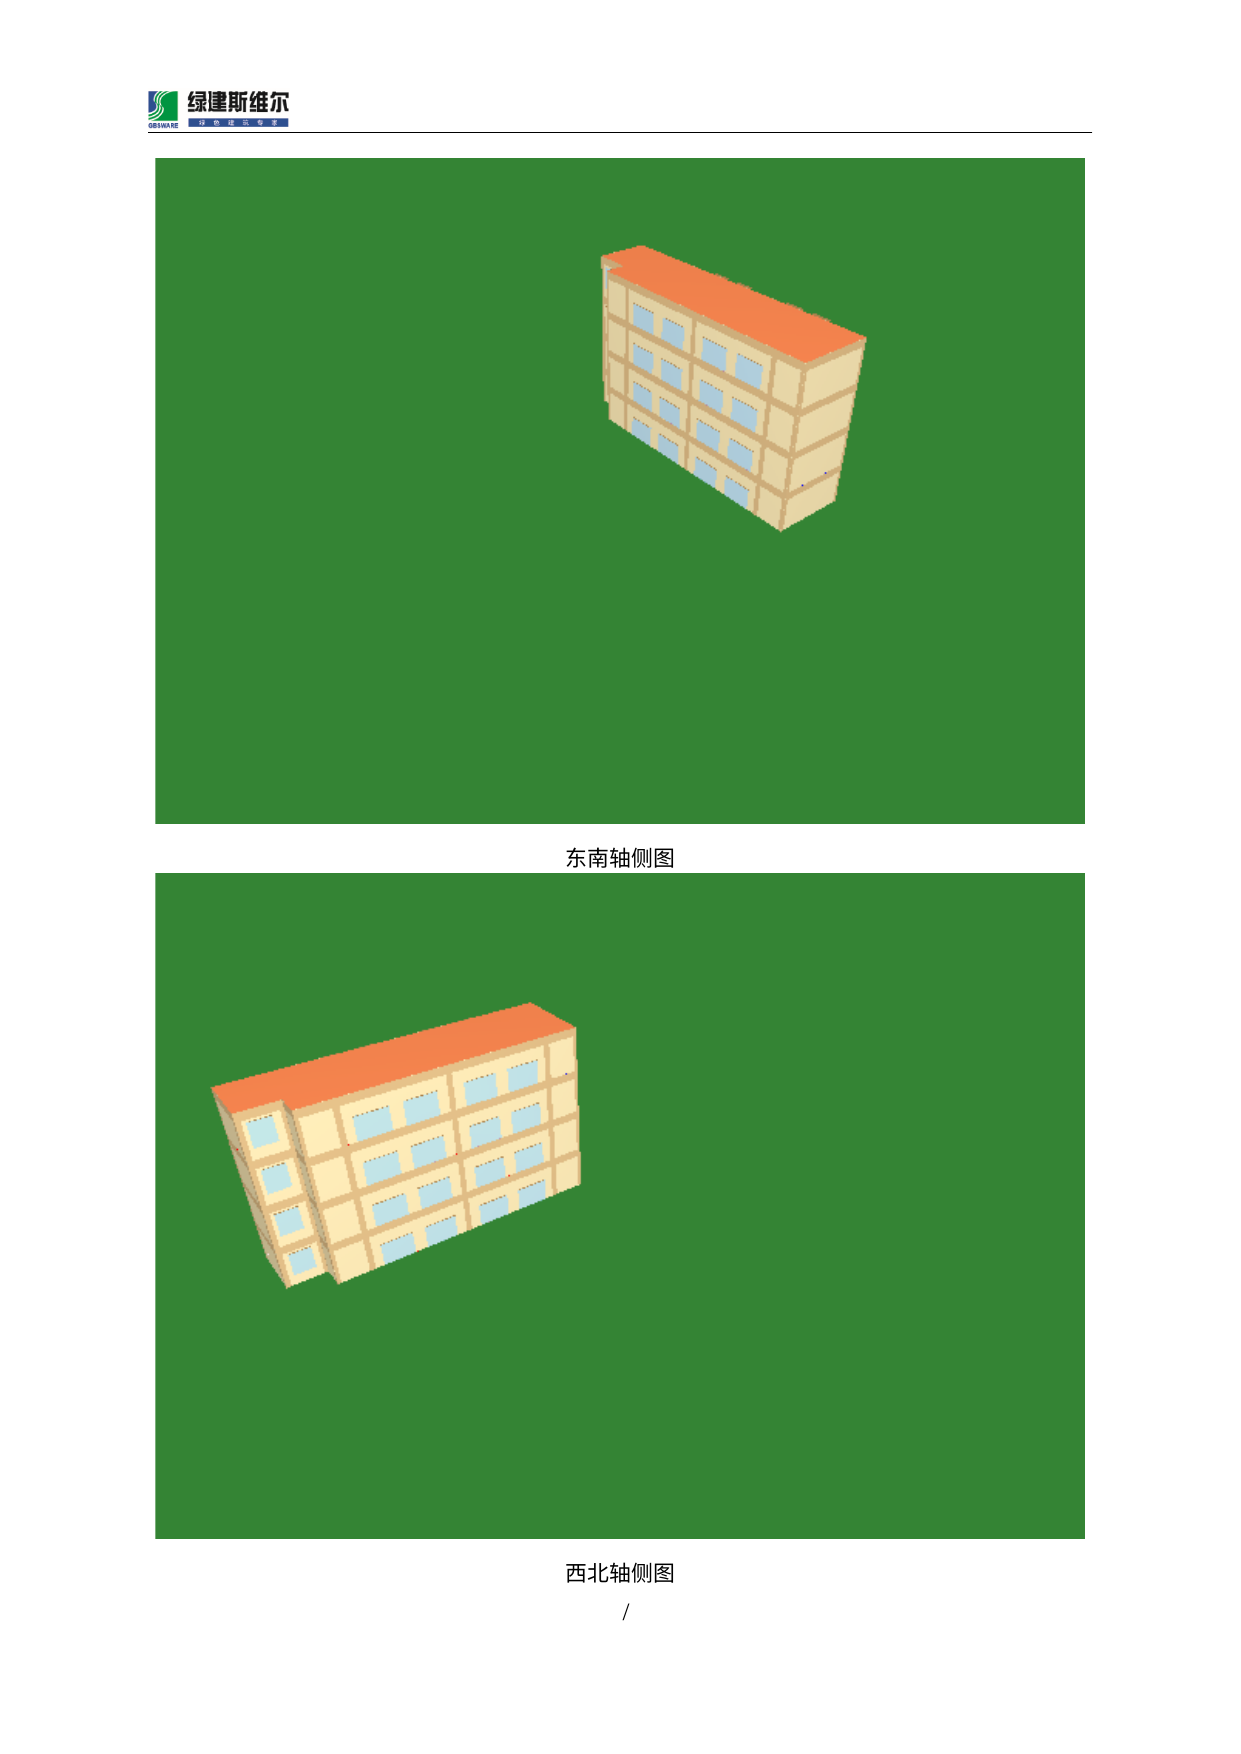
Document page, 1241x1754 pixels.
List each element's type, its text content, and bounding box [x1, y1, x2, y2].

picture [147, 88, 290, 130]
text 西北轴侧图 [148, 1556, 1092, 1588]
text 东南轴侧图 [148, 841, 1092, 873]
picture [155, 158, 1085, 824]
picture [155, 873, 1085, 1539]
